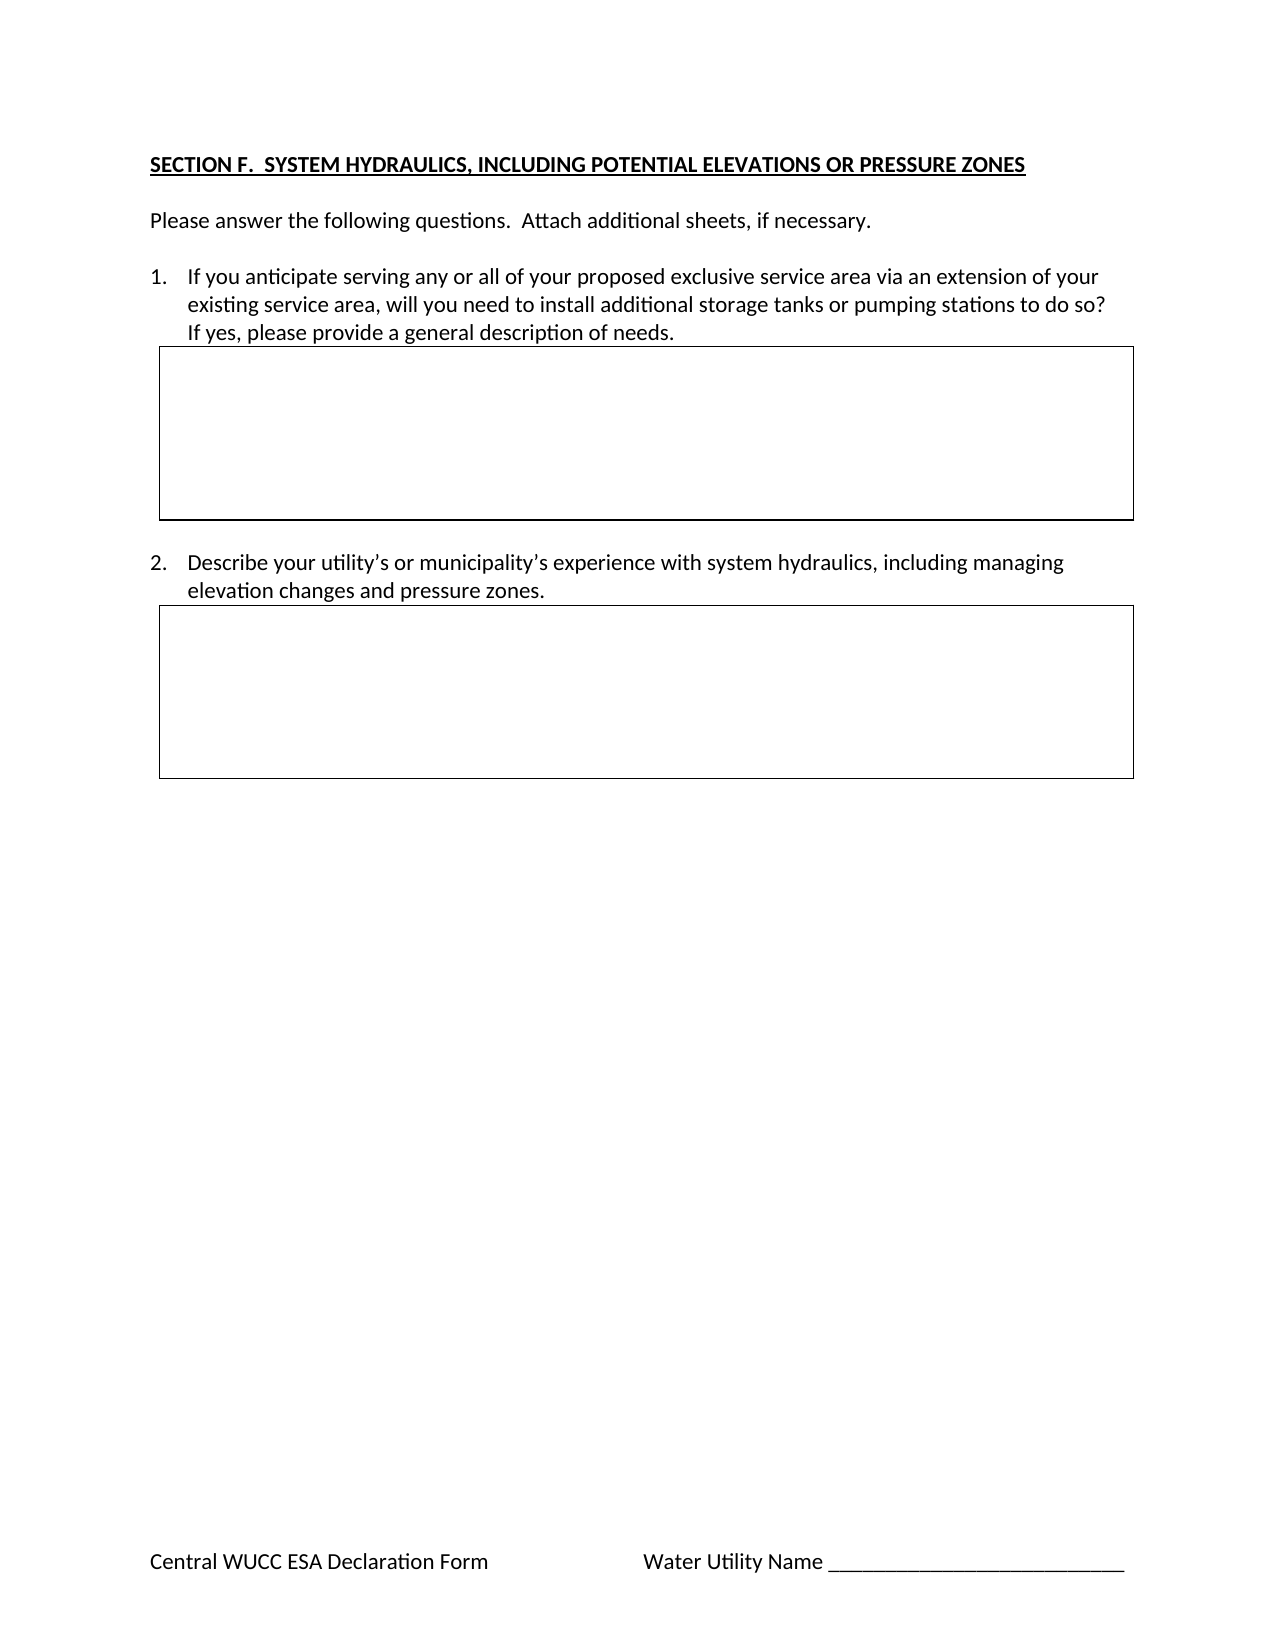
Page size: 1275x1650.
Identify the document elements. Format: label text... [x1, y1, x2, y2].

text SECTION F. SYSTEM HYDRAULICS, INCLUDING POTENTIAL ELEVATIONS OR PRESSURE ZONES [150, 150, 1125, 178]
text Please answer the following questions. Attach additional sheets, if necessary. [150, 206, 1125, 234]
list Describe your utility’s or municipality’s experience with system hydraulics, including managing elevation changes and pressure zones. [150, 548, 1125, 604]
list If you anticipate serving any or all of your proposed exclusive service area via an extension of your existing service area, will you need to install additional storage tanks or pumping stations to do so? If yes, please provide a general description of needs. [150, 262, 1125, 346]
